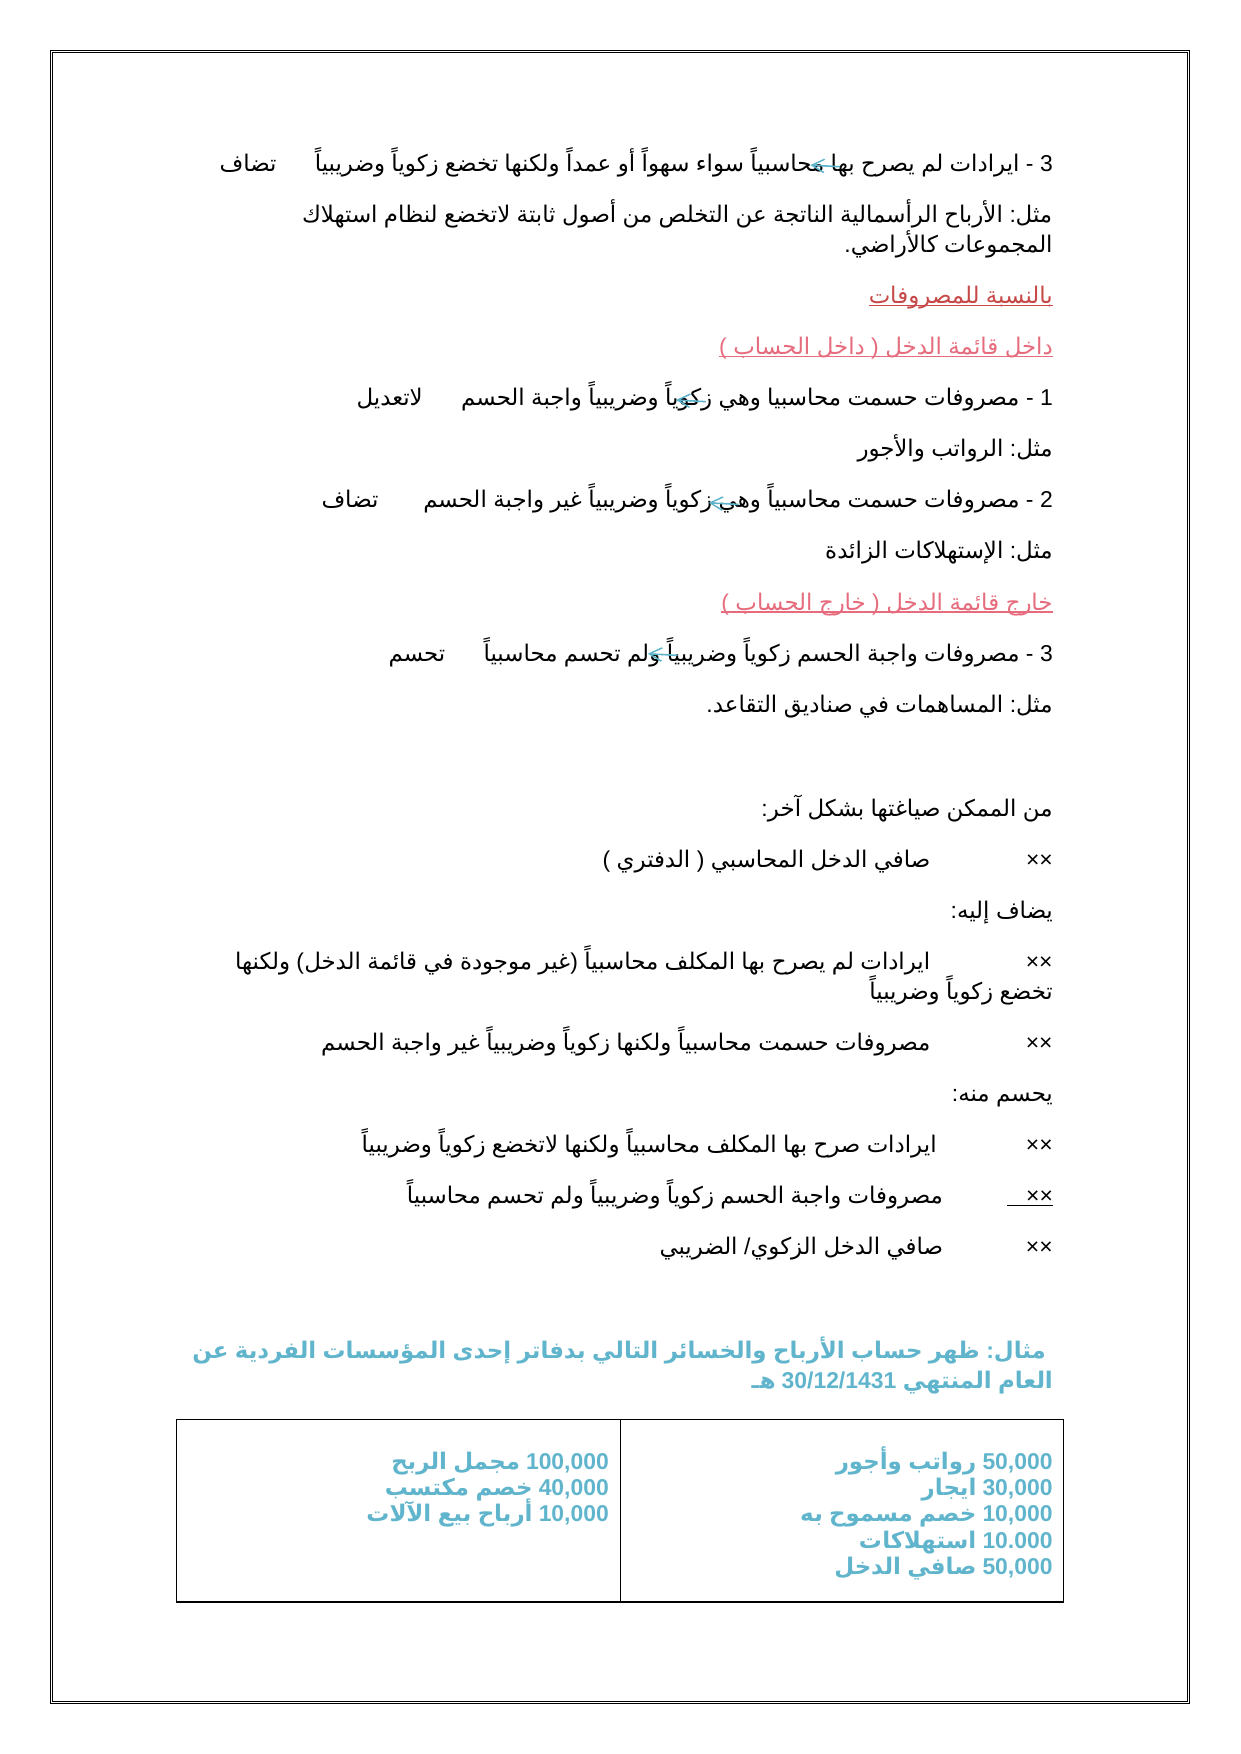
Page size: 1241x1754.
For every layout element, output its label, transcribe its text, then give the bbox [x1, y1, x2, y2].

text ×× ايرادات لم يصرح بها المكلف محاسبياً (غير موجودة في قائمة الدخل) ولكنها تخضع زكوياً وضريبياً [187, 948, 1053, 1004]
text خارج قائمة الدخل ( خارج الحساب ) [187, 588, 1053, 615]
text 3 - مصروفات واجبة الحسم زكوياً وضريبياً ولم تحسم محاسبياً تحسم [187, 639, 1053, 666]
text ×× صافي الدخل المحاسبي ( الدفتري ) [187, 846, 1053, 872]
text ×× مصروفات واجبة الحسم زكوياً وضريبياً ولم تحسم محاسبياً [187, 1182, 1053, 1208]
text يضاف إليه: [187, 897, 1053, 923]
text من الممكن صياغتها بشكل آخر: [187, 795, 1053, 821]
text بالنسبة للمصروفات [187, 282, 1053, 309]
text مثل: الأرباح الرأسمالية الناتجة عن التخلص من أصول ثابتة لاتخضع لنظام استهلاك المجموعات كالأراضي. [187, 201, 1053, 258]
text 2 - مصروفات حسمت محاسبياً وهي زكوياً وضريبياً غير واجبة الحسم تضاف [187, 486, 1053, 513]
text مثل: الإستهلاكات الزائدة [187, 537, 1053, 564]
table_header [621, 1420, 1063, 1601]
text ×× صافي الدخل الزكوي/ الضريبي [187, 1233, 1053, 1259]
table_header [177, 1420, 620, 1601]
text مثل: الرواتب والأجور [187, 435, 1053, 462]
text ×× مصروفات حسمت محاسبياً ولكنها زكوياً وضريبياً غير واجبة الحسم [187, 1029, 1053, 1055]
text ×× ايرادات صرح بها المكلف محاسبياً ولكنها لاتخضع زكوياً وضريبياً [187, 1131, 1053, 1157]
text مثل: المساهمات في صناديق التقاعد. [187, 691, 1053, 717]
text 1 - مصروفات حسمت محاسبيا وهي زكوياً وضريبياً واجبة الحسم لاتعديل [187, 384, 1053, 411]
text داخل قائمة الدخل ( داخل الحساب ) [187, 333, 1053, 360]
text 3 - ايرادات لم يصرح بها محاسبياً سواء سهواً أو عمداً ولكنها تخضع زكوياً وضريبياً تضاف [187, 150, 1053, 176]
text يحسم منه: [187, 1080, 1053, 1106]
text مثال: ظهر حساب الأرباح والخسائر التالي بدفاتر إحدى المؤسسات الفردية عن العام المنتهي 30/12/1431 هـ [187, 1337, 1053, 1394]
